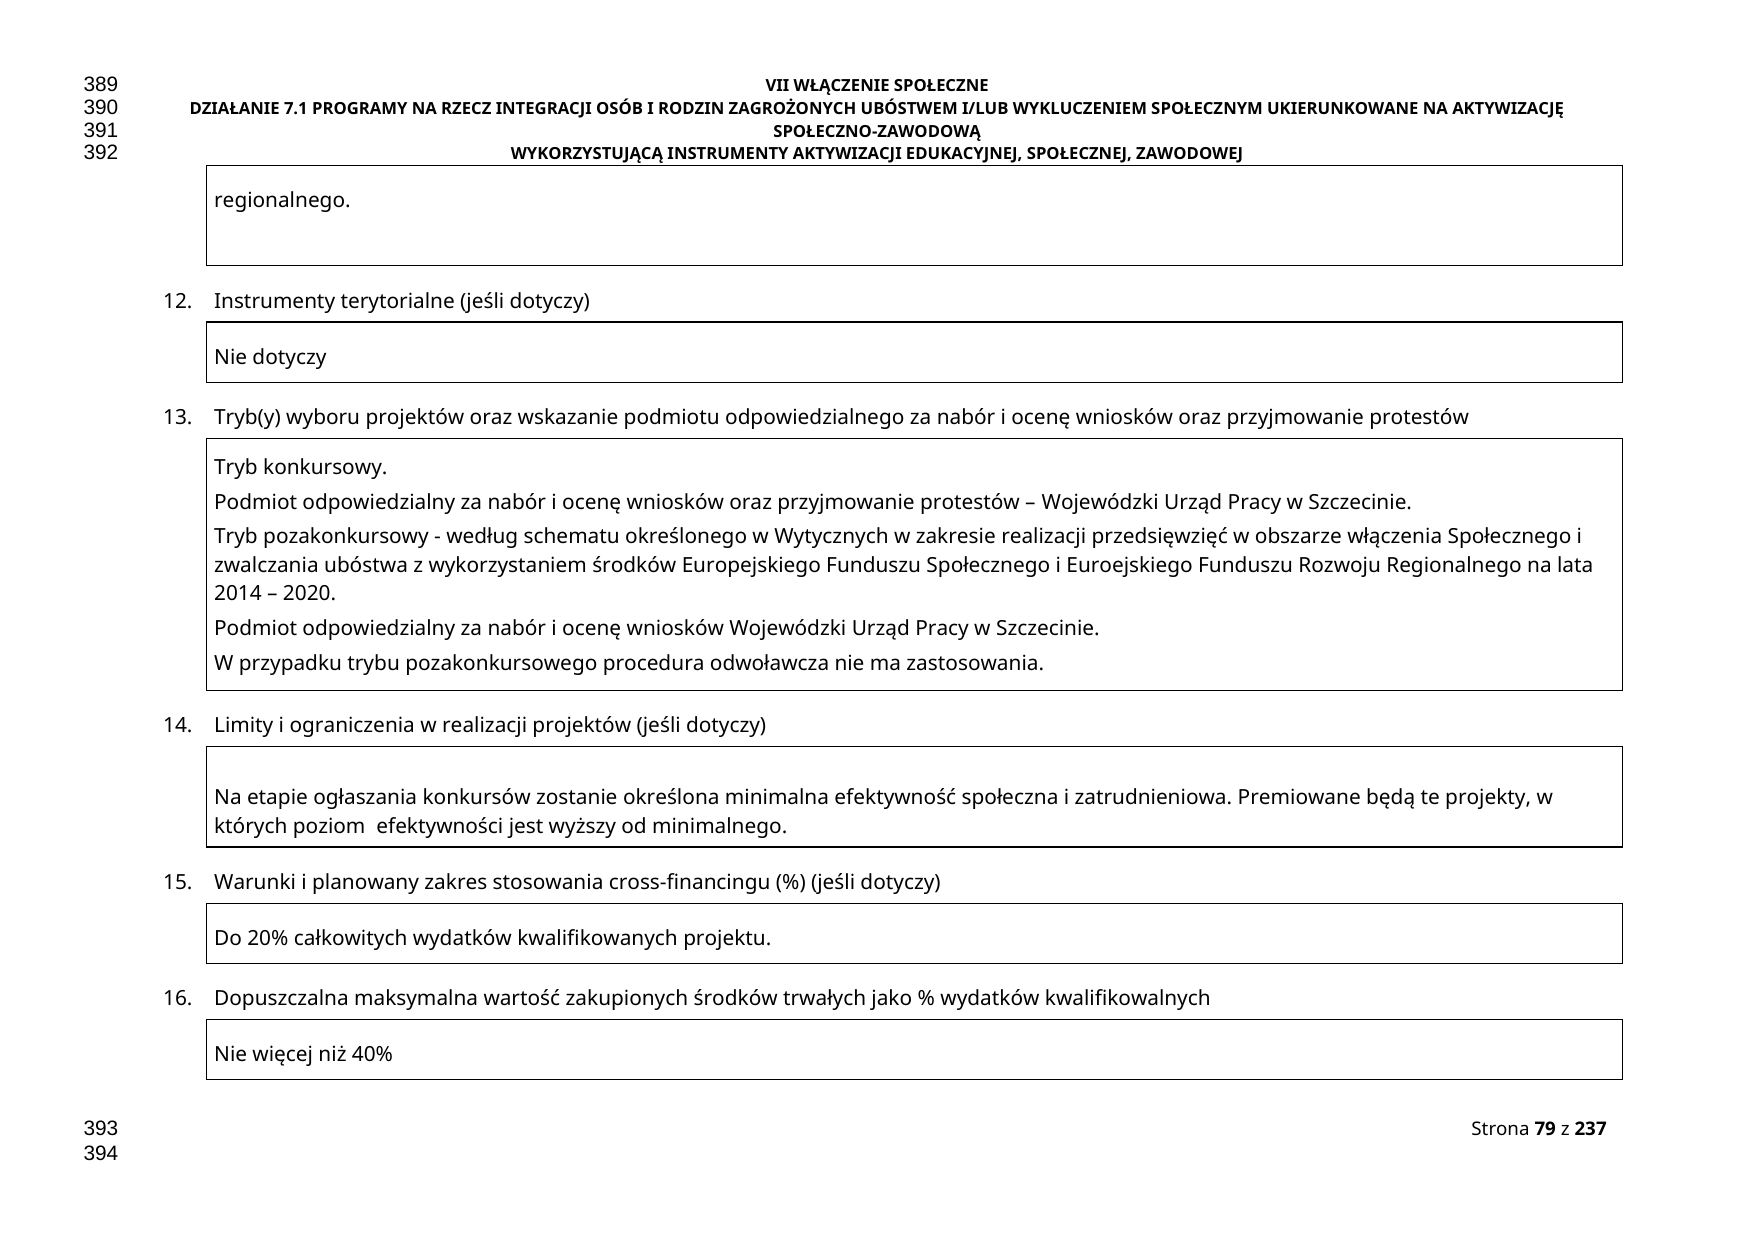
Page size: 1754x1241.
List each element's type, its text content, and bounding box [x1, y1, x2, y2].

table_cell [118, 690, 207, 846]
table_cell Limity i ograniczenia w realizacji projektów (jeśli dotyczy) [207, 691, 1622, 746]
table_cell [118, 846, 207, 963]
table_cell Nie więcej niż 40% [207, 1020, 1622, 1079]
table_cell [118, 265, 207, 382]
table_cell Dopuszczalna maksymalna wartość zakupionych środków trwałych jako % wydatków kwalifikowalnych [207, 964, 1622, 1019]
table_cell Tryb(y) wyboru projektów oraz wskazanie podmiotu odpowiedzialnego za nabór i ocenę wniosków oraz przyjmowanie protestów [207, 383, 1622, 438]
table_cell Instrumenty terytorialne (jeśli dotyczy) [207, 266, 1622, 321]
table_cell Do 20% całkowitych wydatków kwalifikowanych projektu. [207, 904, 1622, 963]
table_cell Warunki i planowany zakres stosowania cross-financingu (%) (jeśli dotyczy) [207, 848, 1622, 902]
table_cell Tryb konkursowy. Podmiot odpowiedzialny za nabór i ocenę wniosków oraz przyjmowanie protestów – Wojewódzki Urząd Pracy w Szczecinie. Tryb pozakonkursowy - według schematu określonego w Wytycznych w zakresie realizacji przedsięwzięć w obszarze włączenia Społecznego i zwalczania ubóstwa z wykorzystaniem środków Europejskiego Funduszu Społecznego i Euroejskiego Funduszu Rozwoju Regionalnego na lata 2014 – 2020. Podmiot odpowiedzialny za nabór i ocenę wniosków Wojewódzki Urząd Pracy w Szczecinie. W przypadku trybu pozakonkursowego procedura odwoławcza nie ma zastosowania. [207, 439, 1622, 690]
table_cell [118, 963, 207, 1079]
table_cell Nie dotyczy [207, 323, 1622, 382]
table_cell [207, 166, 1622, 265]
table_cell [118, 382, 207, 690]
table_cell Na etapie ogłaszania konkursów zostanie określona minimalna efektywność społeczna i zatrudnieniowa. Premiowane będą te projekty, w których poziom efektywności jest wyższy od minimalnego. [207, 747, 1622, 846]
